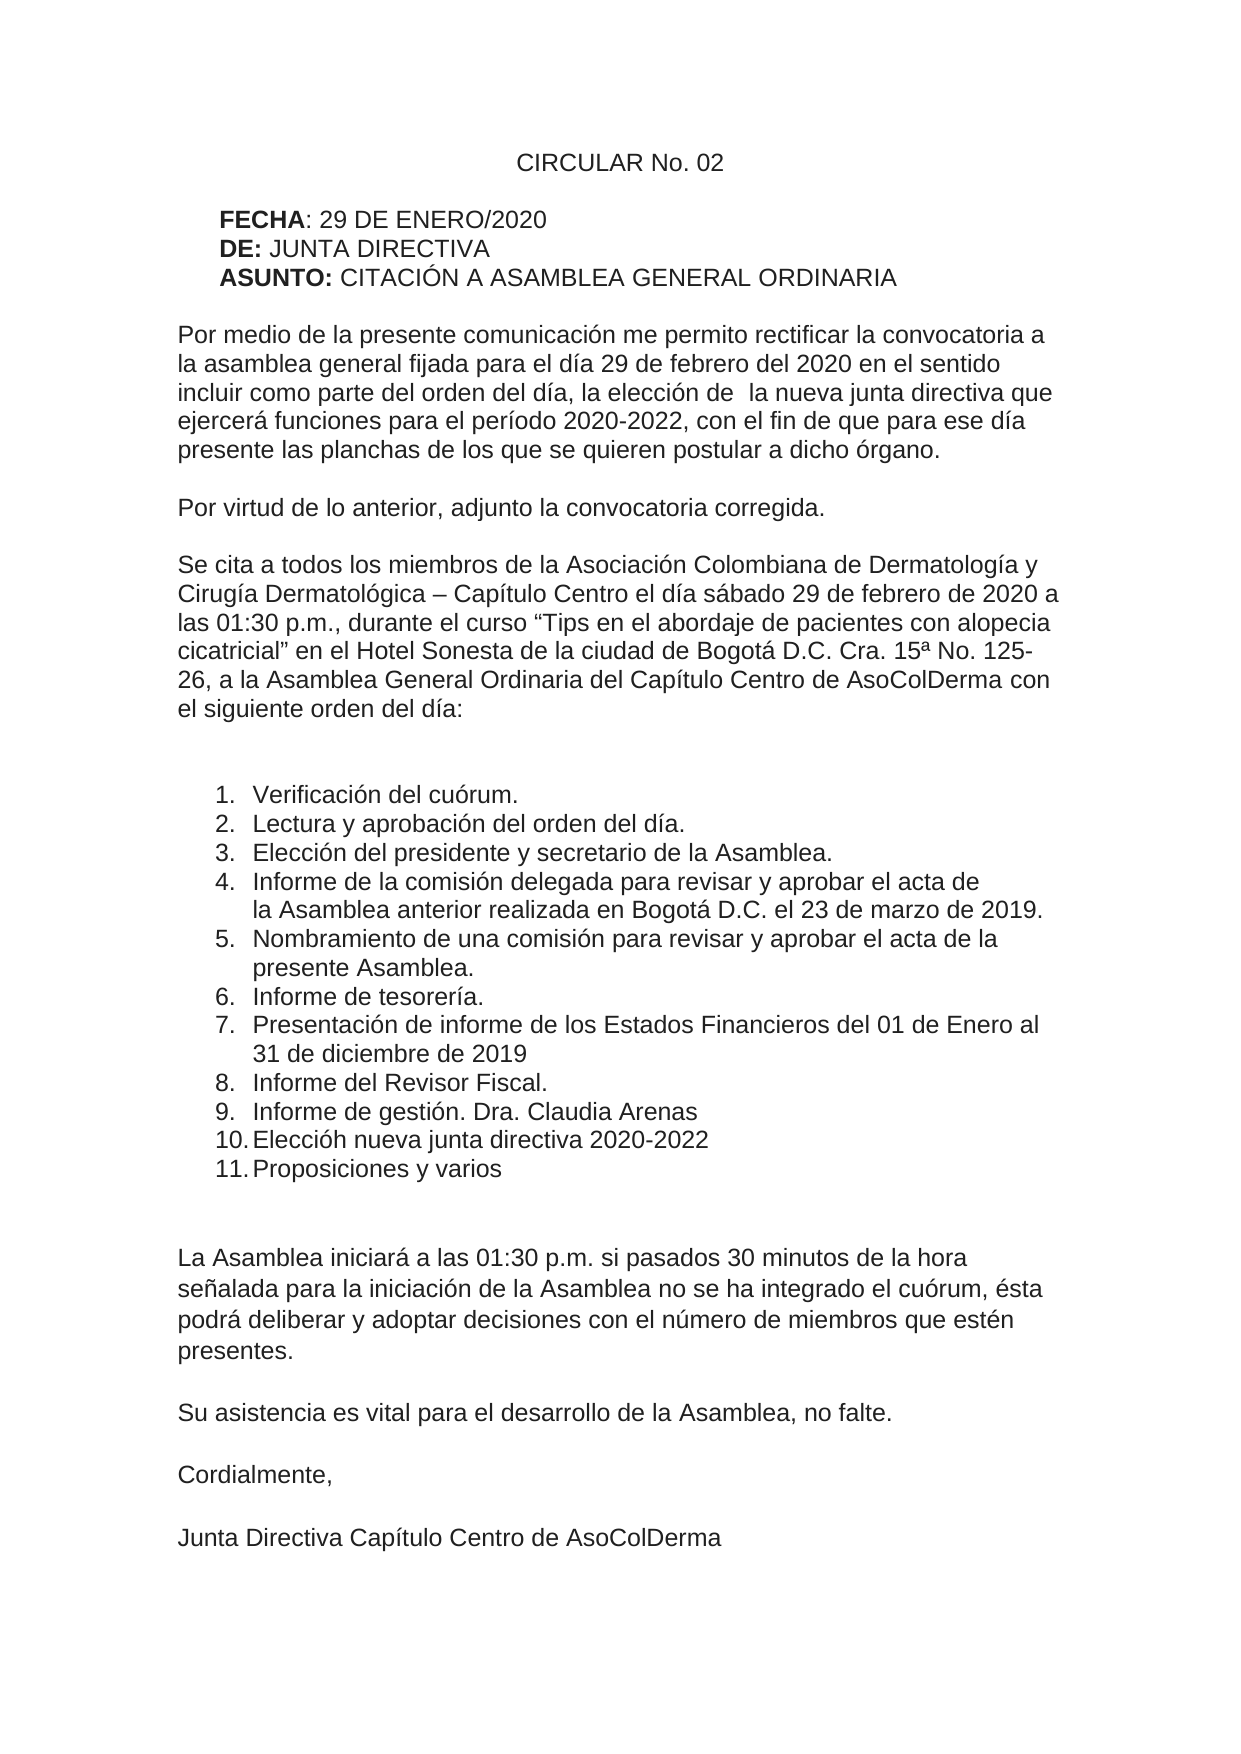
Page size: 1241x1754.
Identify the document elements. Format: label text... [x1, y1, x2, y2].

text La Asamblea iniciará a las 01:30 p.m. si pasados 30 minutos de la hora señalada para la iniciación de la Asamblea no se ha integrado el cuórum, ésta podrá deliberar y adoptar decisiones con el número de miembros que estén presentes. Su asistencia es vital para el desarrollo de la Asamblea, no falte. Cordialmente, Junta Directiva Capítulo Centro de AsoColDerma [177, 1212, 1063, 1551]
list Nombramiento de una comisión para revisar y aprobar el acta de la presente Asamblea. [215, 924, 1063, 982]
list Presentación de informe de los Estados Financieros del 01 de Enero al 31 de diciembre de 2019 [215, 1011, 1063, 1068]
text CIRCULAR No. 02 [177, 148, 1063, 176]
text FECHA: 29 DE ENERO/2020 DE: JUNTA DIRECTIVA ASUNTO: CITACIÓN A ASAMBLEA GENERAL ORDINARIA Por medio de la presente comunicación me permito rectificar la convocatoria a la asamblea general fijada para el día 29 de febrero del 2020 en el sentido incluir como parte del orden del día, la elección de la nueva junta directiva que ejercerá funciones para el período 2020-2022, con el fin de que para ese día presente las planchas de los que se quieren postular a dicho órgano. Por virtud de lo anterior, adjunto la convocatoria corregida. Se cita a todos los miembros de la Asociación Colombiana de Dermatología y Cirugía Dermatológica – Capítulo Centro el día sábado 29 de febrero de 2020 a las 01:30 p.m., durante el curso “Tips en el abordaje de pacientes con alopecia cicatricial” en el Hotel Sonesta de la ciudad de Bogotá D.C. Cra. 15ª No. 125-26, a la Asamblea General Ordinaria del Capítulo Centro de AsoColDerma con el siguiente orden del día: [177, 176, 1063, 751]
list Verificación del cuórum. [215, 781, 1063, 809]
list Elección del presidente y secretario de la Asamblea. [215, 838, 1063, 867]
list Informe del Revisor Fiscal. [215, 1068, 1063, 1097]
list Proposiciones y varios [215, 1154, 1063, 1183]
list Informe de la comisión delegada para revisar y aprobar el acta de la Asamblea anterior realizada en Bogotá D.C. el 23 de marzo de 2019. [215, 867, 1063, 924]
list Informe de gestión. Dra. Claudia Arenas [215, 1097, 1063, 1126]
list Lectura y aprobación del orden del día. [215, 809, 1063, 838]
list Eleccióh nueva junta directiva 2020-2022 [215, 1126, 1063, 1154]
list Informe de tesorería. [215, 982, 1063, 1011]
